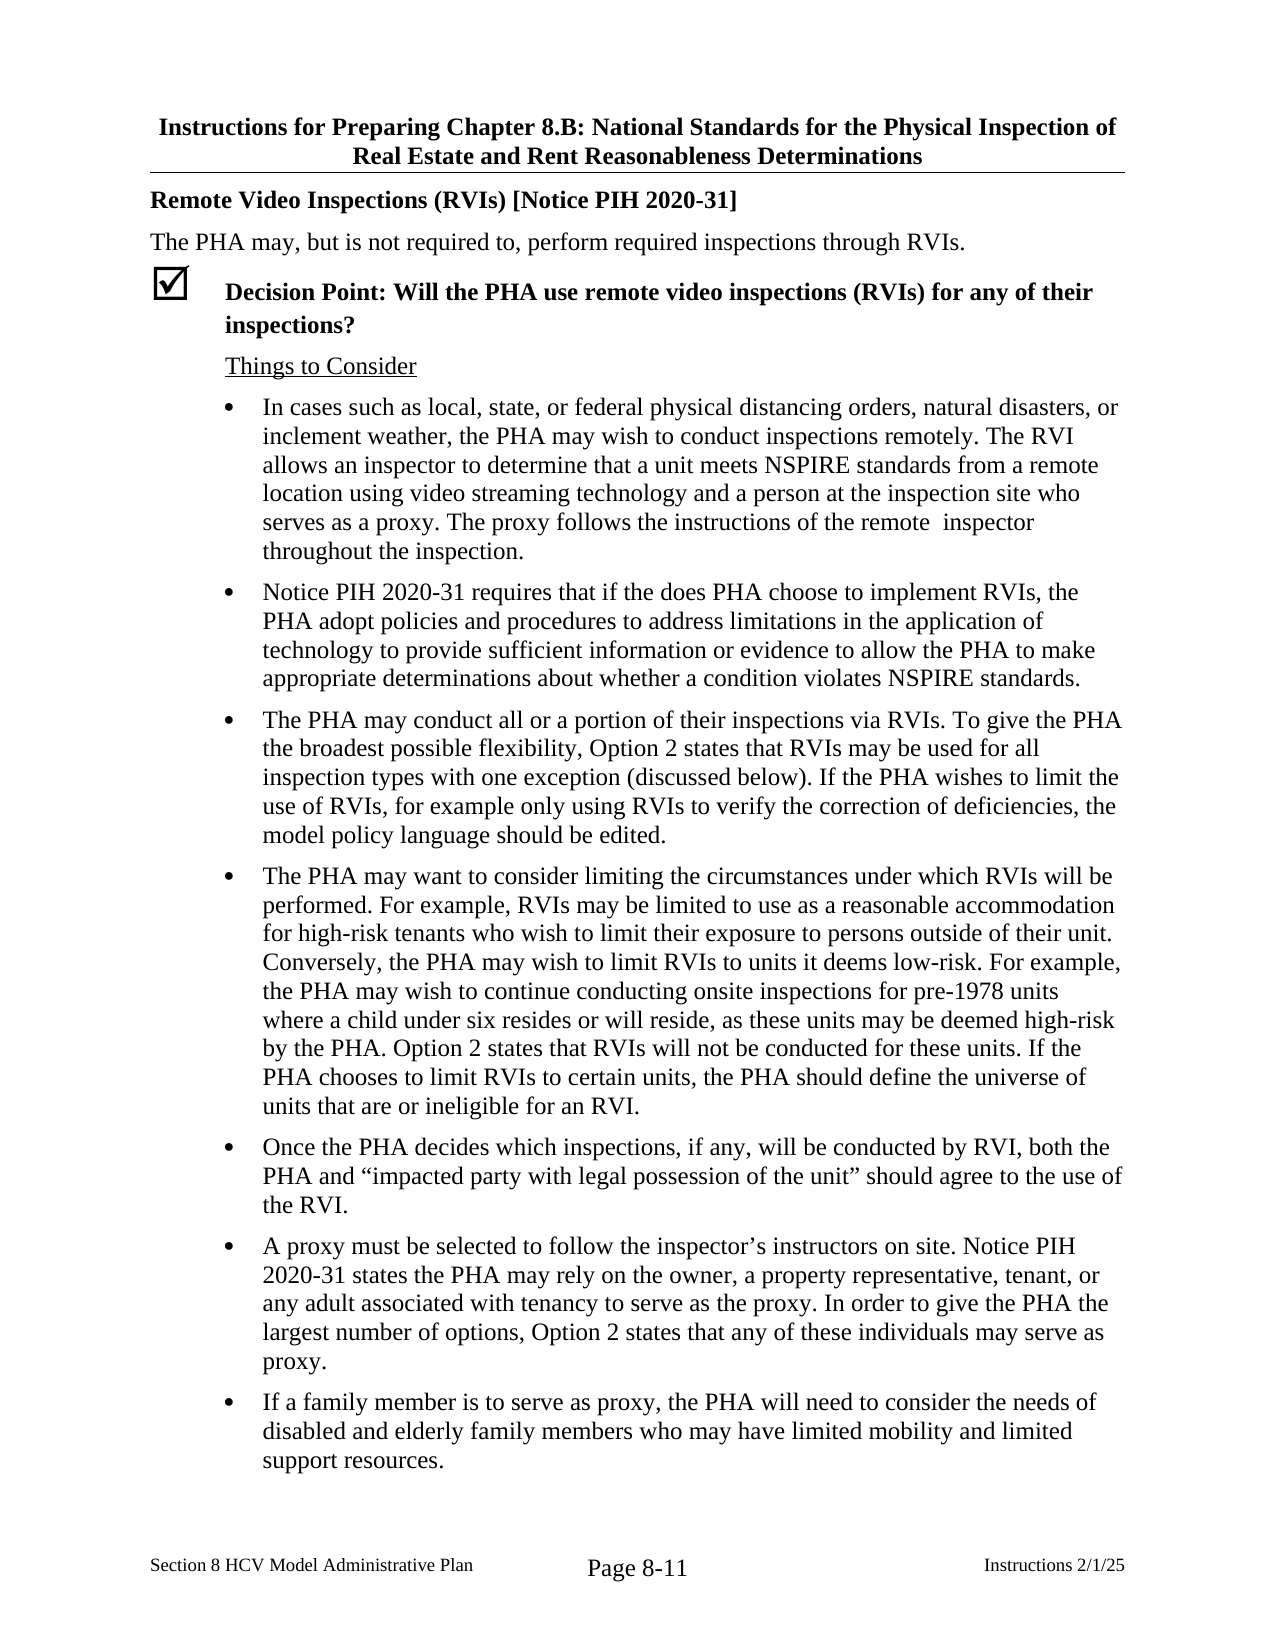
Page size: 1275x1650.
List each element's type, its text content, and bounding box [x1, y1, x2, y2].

text Things to Consider [225, 351, 1125, 380]
list Notice PIH 2020-31 requires that if the does PHA choose to implement RVIs, the PHA adopt policies and procedures to address limitations in the application of technology to provide sufficient information or evidence to allow the PHA to make appropriate determinations about whether a condition violates NSPIRE standards. [225, 577, 1125, 692]
list Once the PHA decides which inspections, if any, will be conducted by RVI, both the PHA and “impacted party with legal possession of the unit” should agree to the use of the RVI. [225, 1132, 1125, 1218]
list The PHA may conduct all or a portion of their inspections via RVIs. To give the PHA the broadest possible flexibility, Option 2 states that RVIs may be used for all inspection types with one exception (discussed below). If the PHA wishes to limit the use of RVIs, for example only using RVIs to verify the correction of deficiencies, the model policy language should be edited. [225, 705, 1125, 848]
text Remote Video Inspections (RVIs) [Notice PIH 2020-31] [150, 186, 1125, 214]
list A proxy must be selected to follow the inspector’s instructors on site. Notice PIH 2020-31 states the PHA may rely on the owner, a property representative, tenant, or any adult associated with tenancy to serve as the proxy. In order to give the PHA the largest number of options, Option 2 states that any of these individuals may serve as proxy. [225, 1231, 1125, 1375]
text The PHA may, but is not required to, perform required inspections through RVIs. [150, 227, 1125, 256]
list The PHA may want to consider limiting the circumstances under which RVIs will be performed. For example, RVIs may be limited to use as a reasonable accommodation for high-risk tenants who wish to limit their exposure to persons outside of their unit. Conversely, the PHA may wish to limit RVIs to units it deems low-risk. For example, the PHA may wish to continue conducting onsite inspections for pre-1978 units where a child under six resides or will reside, as these units may be deemed high-risk by the PHA. Option 2 states that RVIs will not be conducted for these units. If the PHA chooses to limit RVIs to certain units, the PHA should define the universe of units that are or ineligible for an RVI. [225, 861, 1125, 1120]
text Decision Point: Will the PHA use remote video inspections (RVIs) for any of their inspections? [150, 268, 1125, 338]
list If a family member is to serve as proxy, the PHA will need to consider the needs of disabled and elderly family members who may have limited mobility and limited support resources. [225, 1387, 1125, 1473]
list In cases such as local, state, or federal physical distancing orders, natural disasters, or inclement weather, the PHA may wish to conduct inspections remotely. The RVI allows an inspector to determine that a unit meets NSPIRE standards from a remote location using video streaming technology and a person at the inspection site who serves as a proxy. The proxy follows the instructions of the remote inspector throughout the inspection. [225, 392, 1125, 565]
